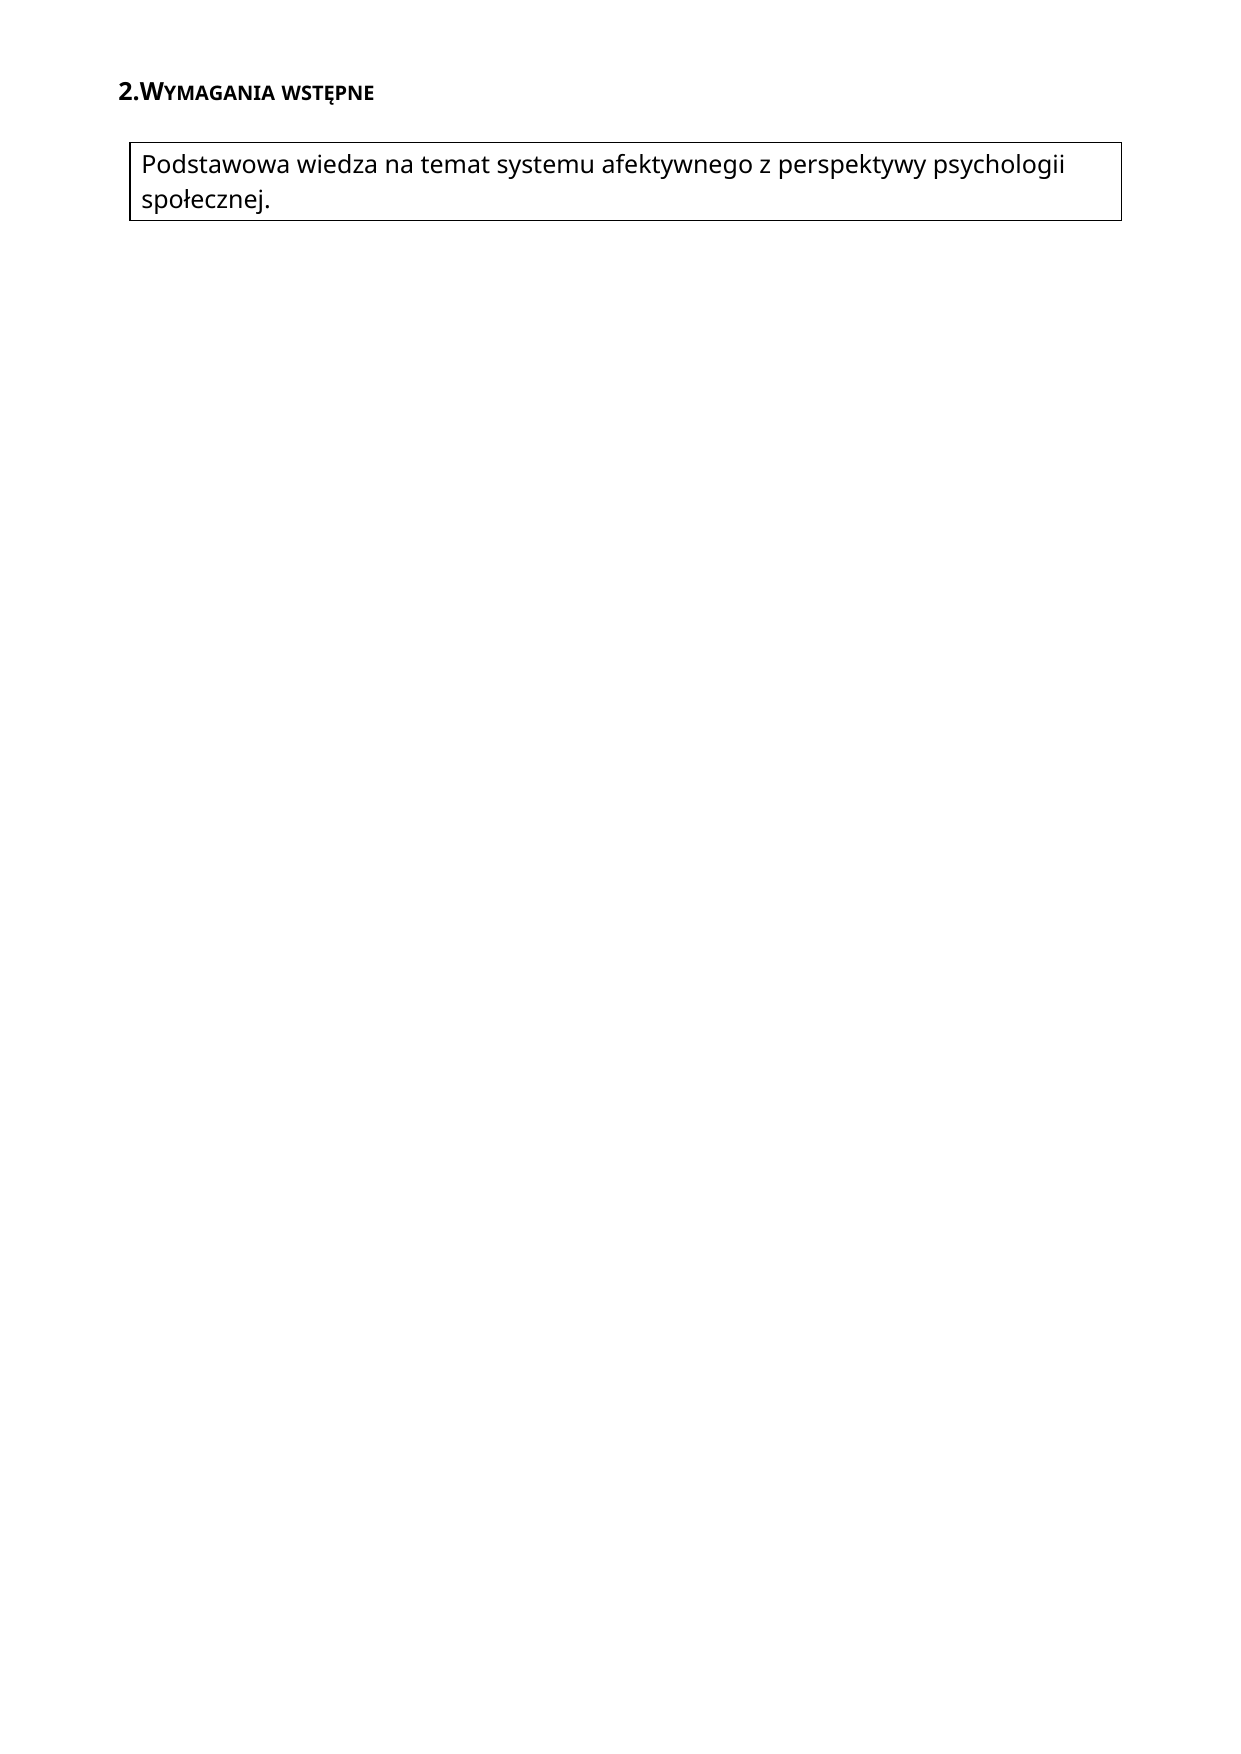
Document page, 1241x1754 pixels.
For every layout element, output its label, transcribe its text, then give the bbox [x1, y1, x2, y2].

table_header Podstawowa wiedza na temat systemu afektywnego z perspektywy psychologii społecznej. [131, 143, 1121, 219]
text 2.Wymagania wstępne [118, 74, 1122, 108]
